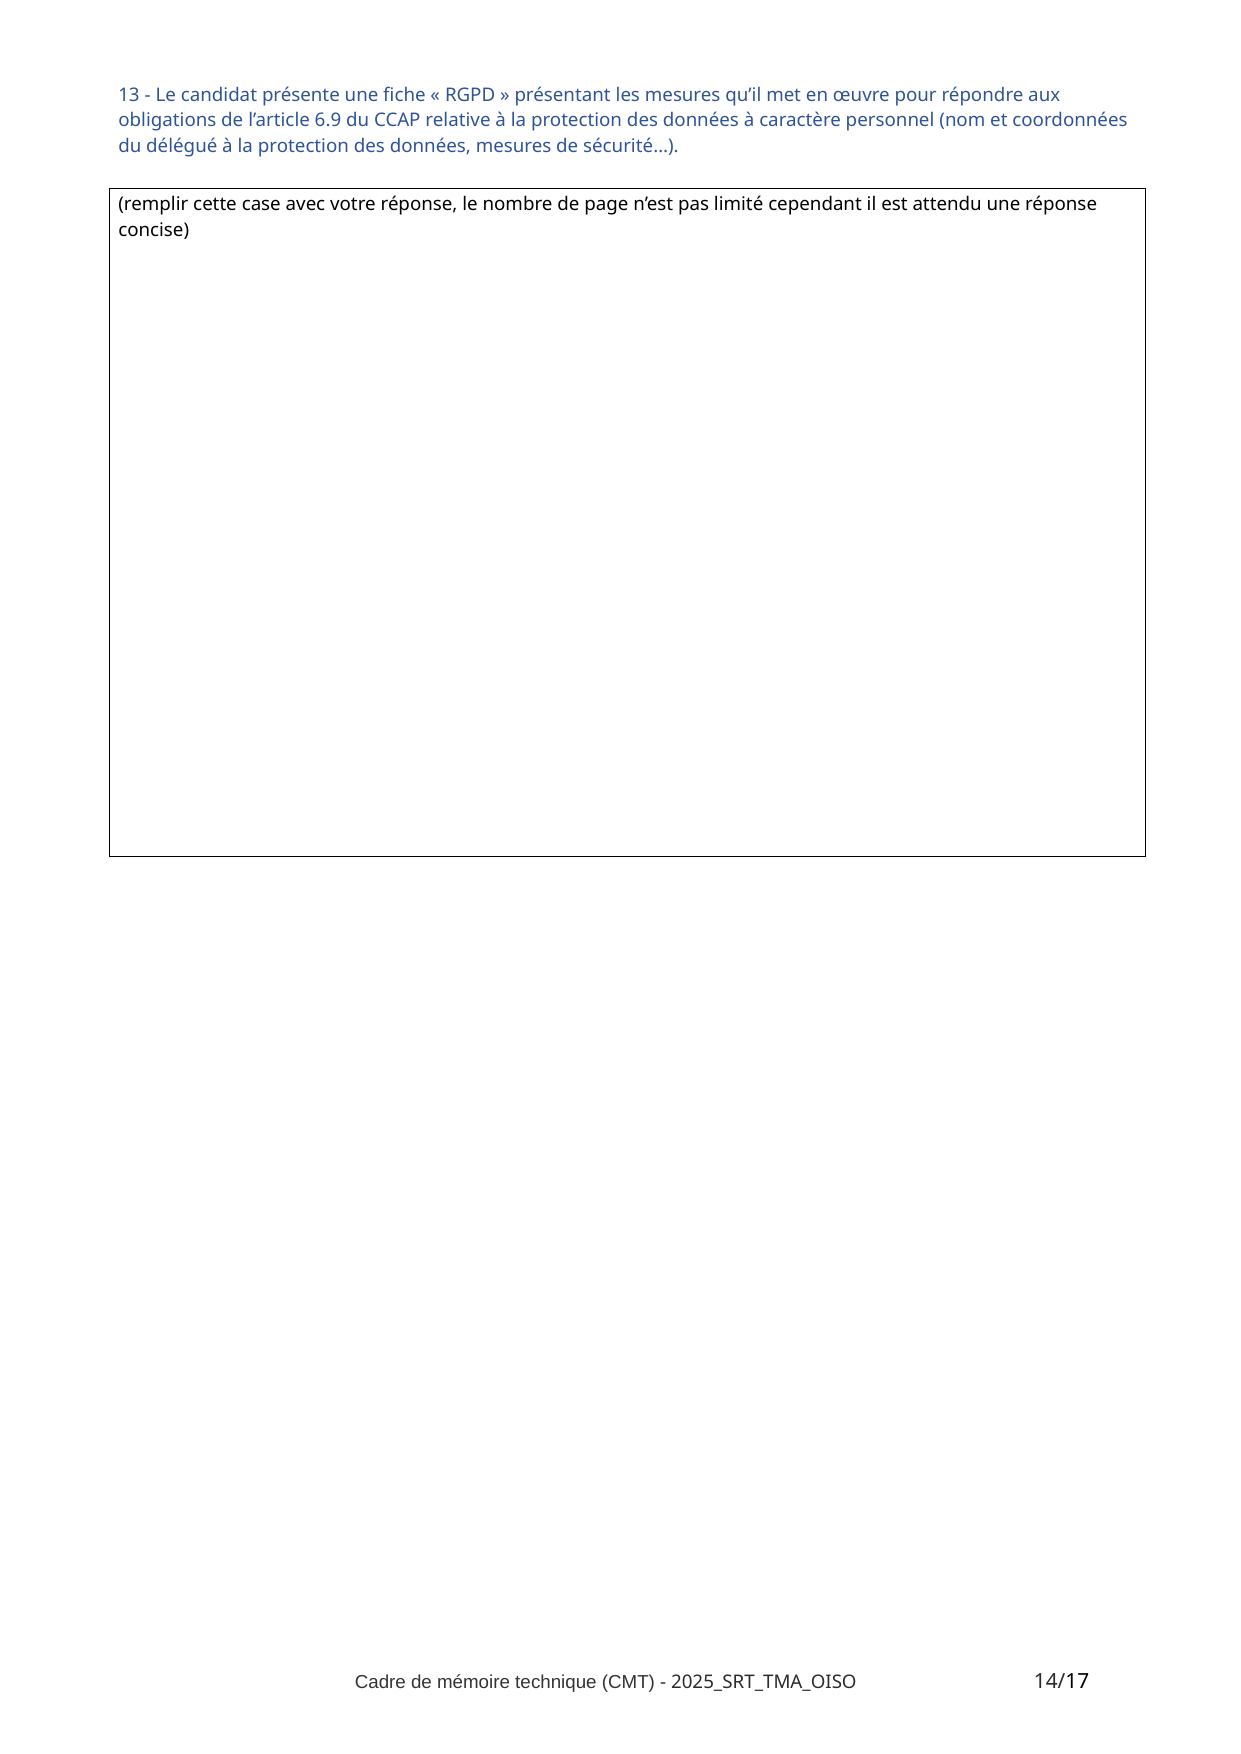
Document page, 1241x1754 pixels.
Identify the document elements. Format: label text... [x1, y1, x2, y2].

text (remplir cette case avec votre réponse, le nombre de page n’est pas limité cependant il est attendu une réponse concise) [110, 189, 1145, 242]
text 13 - Le candidat présente une fiche « RGPD » présentant les mesures qu’il met en œuvre pour répondre aux obligations de l’article 6.9 du CCAP relative à la protection des données à caractère personnel (nom et coordonnées du délégué à la protection des données, mesures de sécurité…). [118, 81, 1137, 158]
